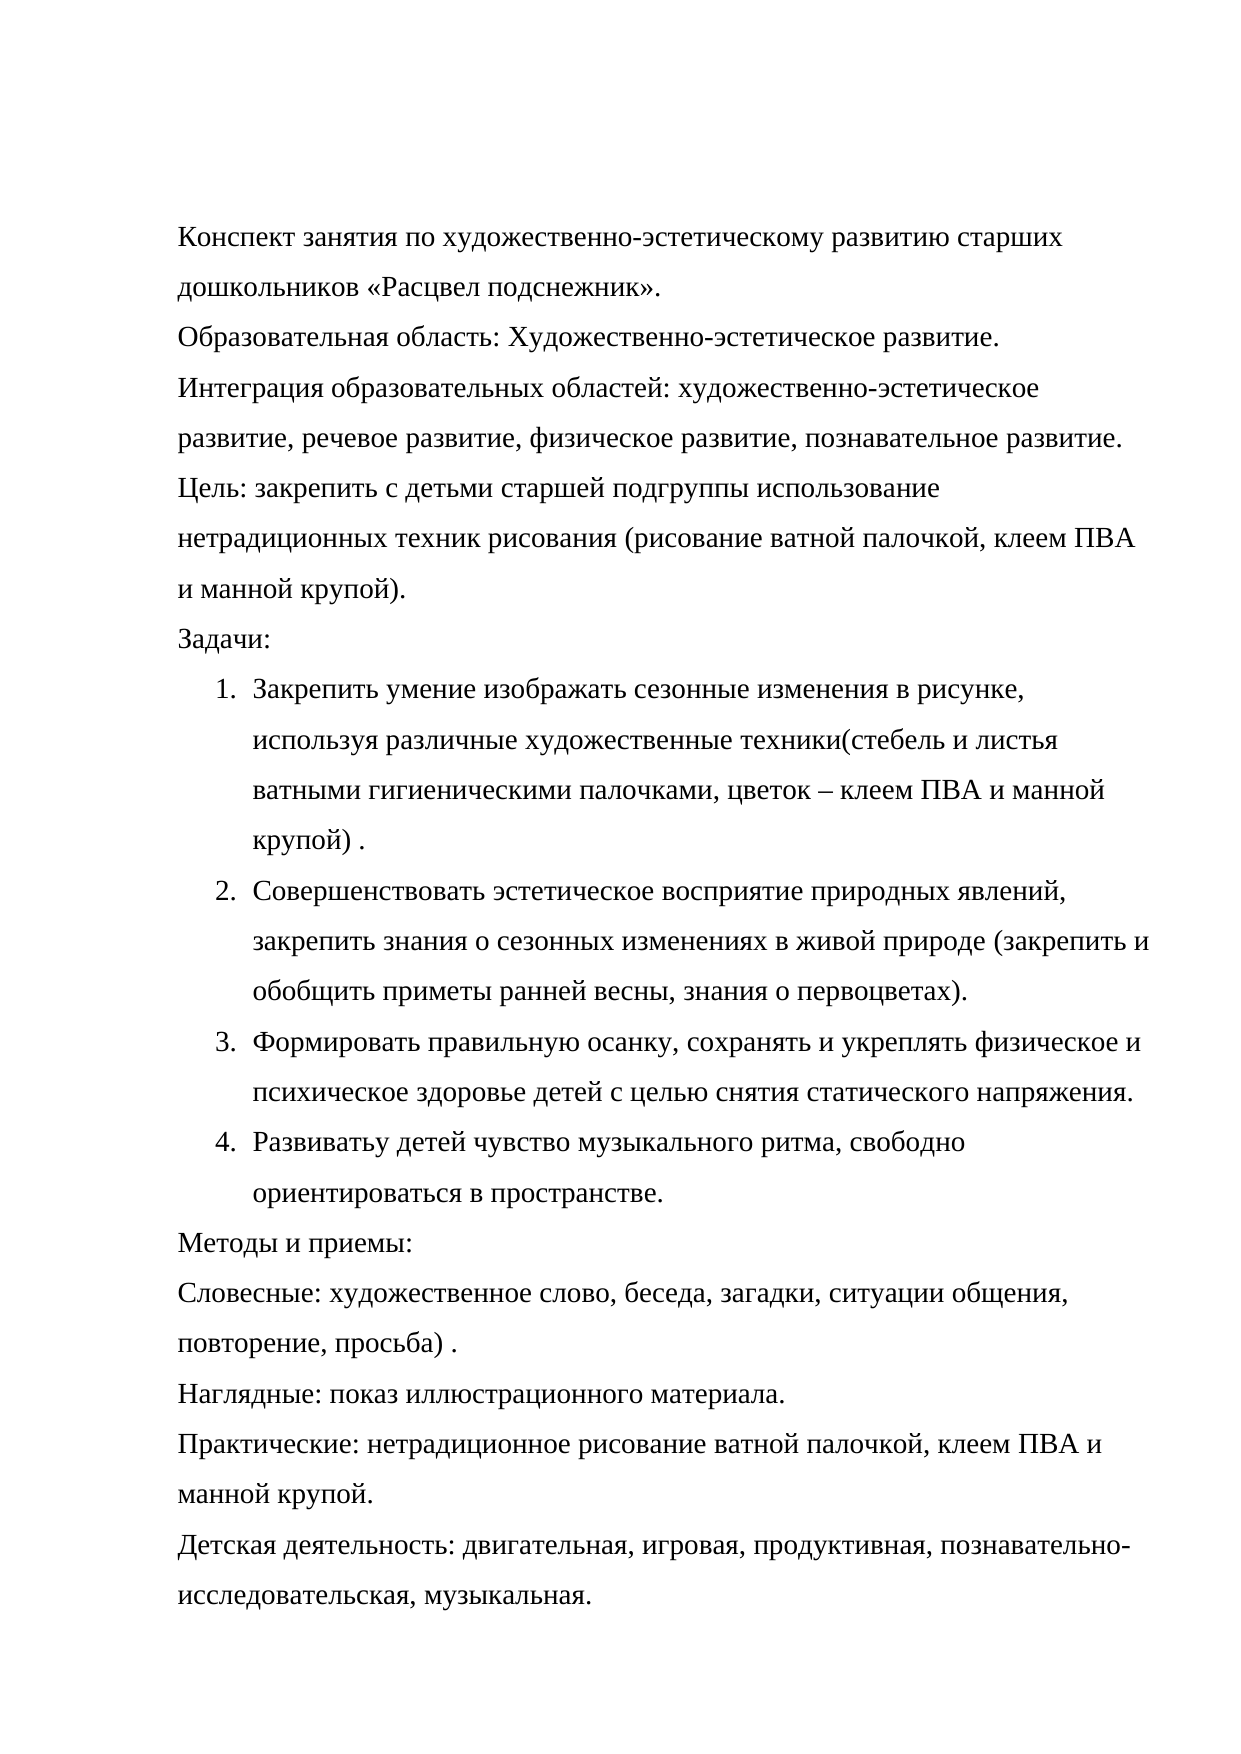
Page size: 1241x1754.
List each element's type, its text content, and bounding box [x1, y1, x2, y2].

text Методы и приемы: [177, 1225, 1152, 1258]
text Словесные: художественное слово, беседа, загадки, ситуации общения, повторение, просьба) . [177, 1275, 1152, 1359]
list Формировать правильную осанку, сохранять и укреплять физическое и психическое здоровье детей с целью снятия статического напряжения. [215, 1024, 1152, 1108]
text Наглядные: показ иллюстрационного материала. [177, 1376, 1152, 1409]
text Практические: нетрадиционное рисование ватной палочкой, клеем ПВА и манной крупой. [177, 1426, 1152, 1510]
text Задачи: [177, 621, 1152, 655]
list Совершенствовать эстетическое восприятие природных явлений, закрепить знания о сезонных изменениях в живой природе (закрепить и обобщить приметы ранней весны, знания о первоцветах). [215, 873, 1152, 1007]
text Детская деятельность: двигательная, игровая, продуктивная, познавательно-исследовательская, музыкальная. [177, 1527, 1152, 1611]
list Развиватьу детей чувство музыкального ритма, свободно ориентироваться в пространстве. [215, 1124, 1152, 1208]
text Цель: закрепить с детьми старшей подгруппы использование нетрадиционных техник рисования (рисование ватной палочкой, клеем ПВА и манной крупой). [177, 470, 1152, 604]
text Конспект занятия по художественно-эстетическому развитию старших дошкольников «Расцвел подснежник». [177, 219, 1152, 303]
list Закрепить умение изображать сезонные изменения в рисунке, используя различные художественные техники(стебель и листья ватными гигиеническими палочками, цветок – клеем ПВА и манной крупой) . [215, 672, 1152, 856]
text Образовательная область: Художественно-эстетическое развитие. [177, 319, 1152, 353]
text Интеграция образовательных областей: художественно-эстетическое развитие, речевое развитие, физическое развитие, познавательное развитие. [177, 370, 1152, 453]
